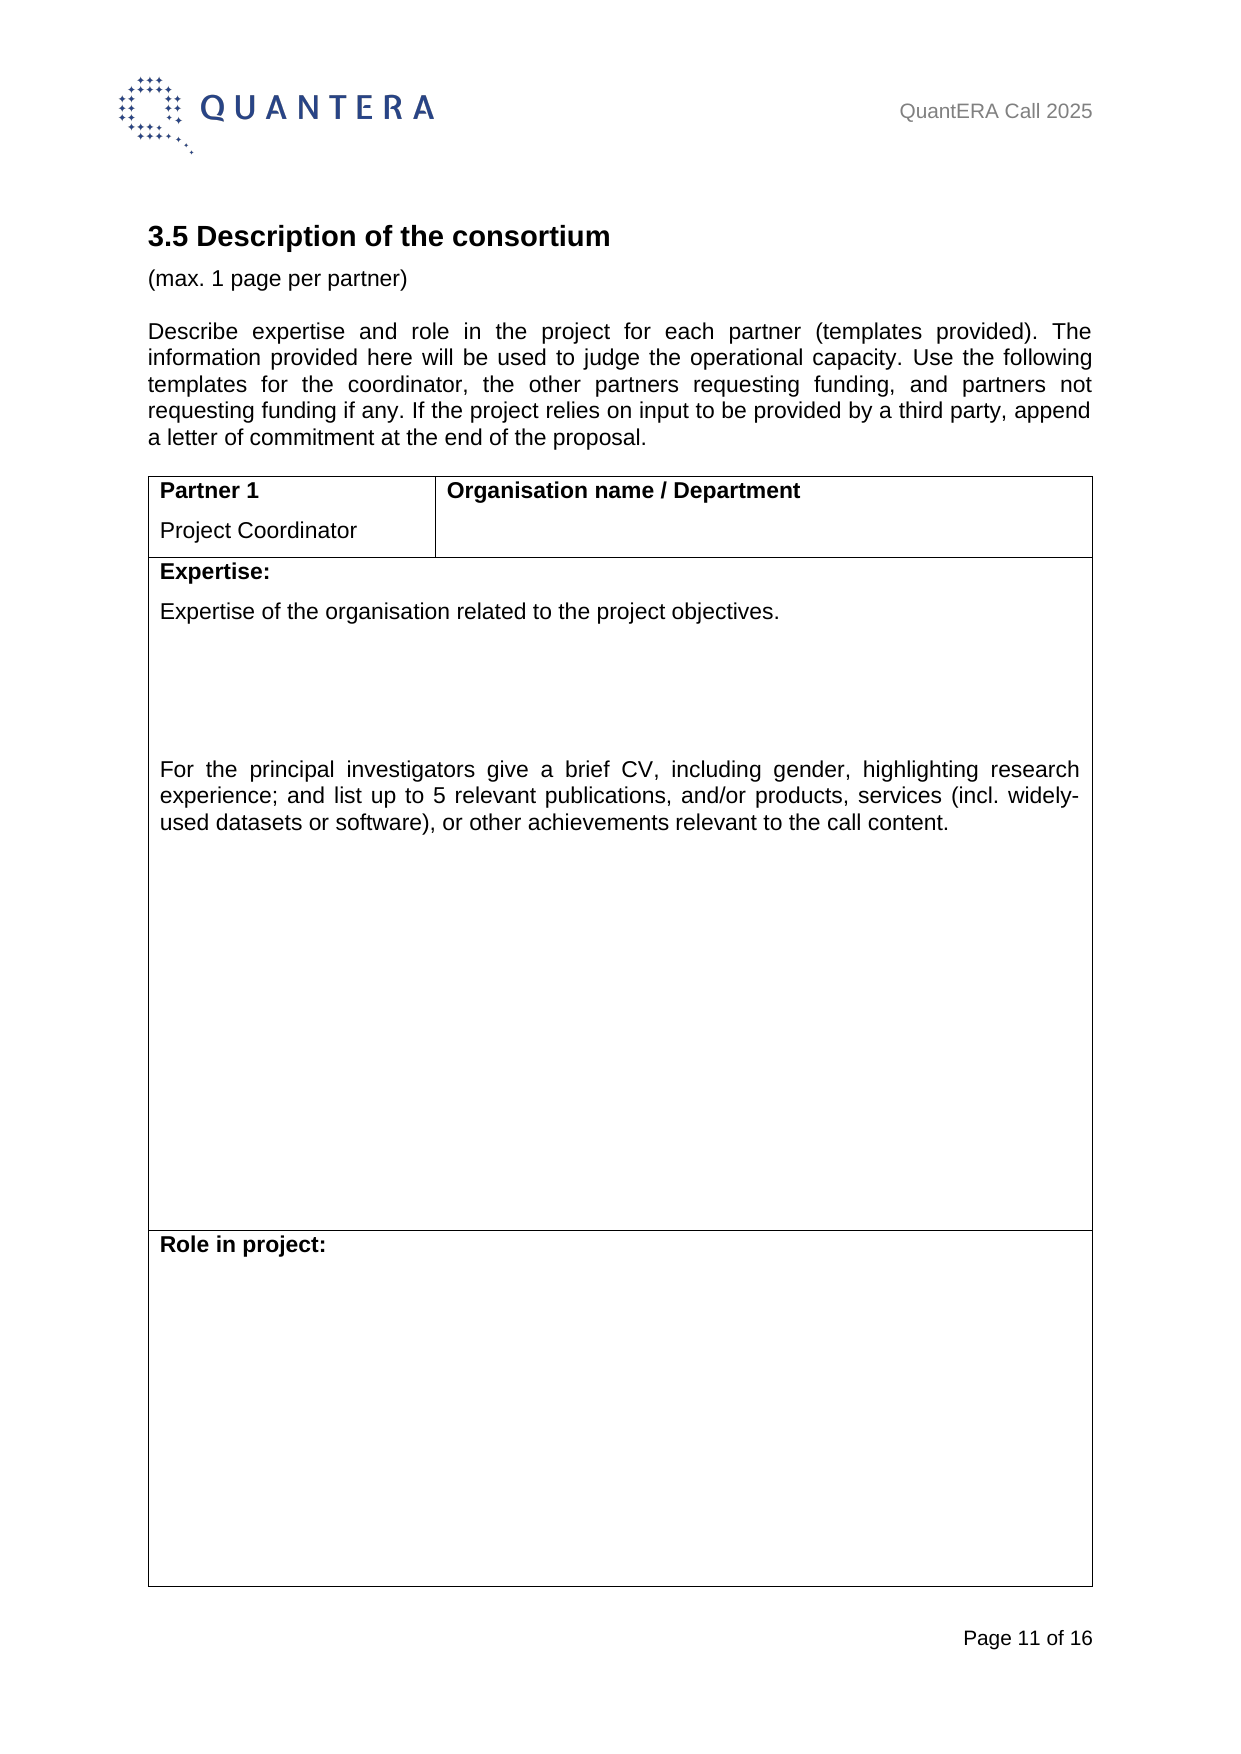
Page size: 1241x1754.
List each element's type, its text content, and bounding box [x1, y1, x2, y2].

table_header Organisation name / Department [436, 477, 1092, 557]
subtitle 3.5 Description of the consortium [148, 219, 1092, 253]
table_header Partner 1 Project Coordinator [149, 477, 435, 557]
text Describe expertise and role in the project for each partner (templates provided). The information provided here will be used to judge the operational capacity. Use the following templates for the coordinator, the other partners requesting funding, and partners not requesting funding if any. If the project relies on input to be provided by a third party, append a letter of commitment at the end of the proposal. [148, 318, 1092, 450]
table_cell Role in project: [149, 1231, 1092, 1586]
text (max. 1 page per partner) [148, 265, 1092, 292]
picture [118, 76, 434, 155]
